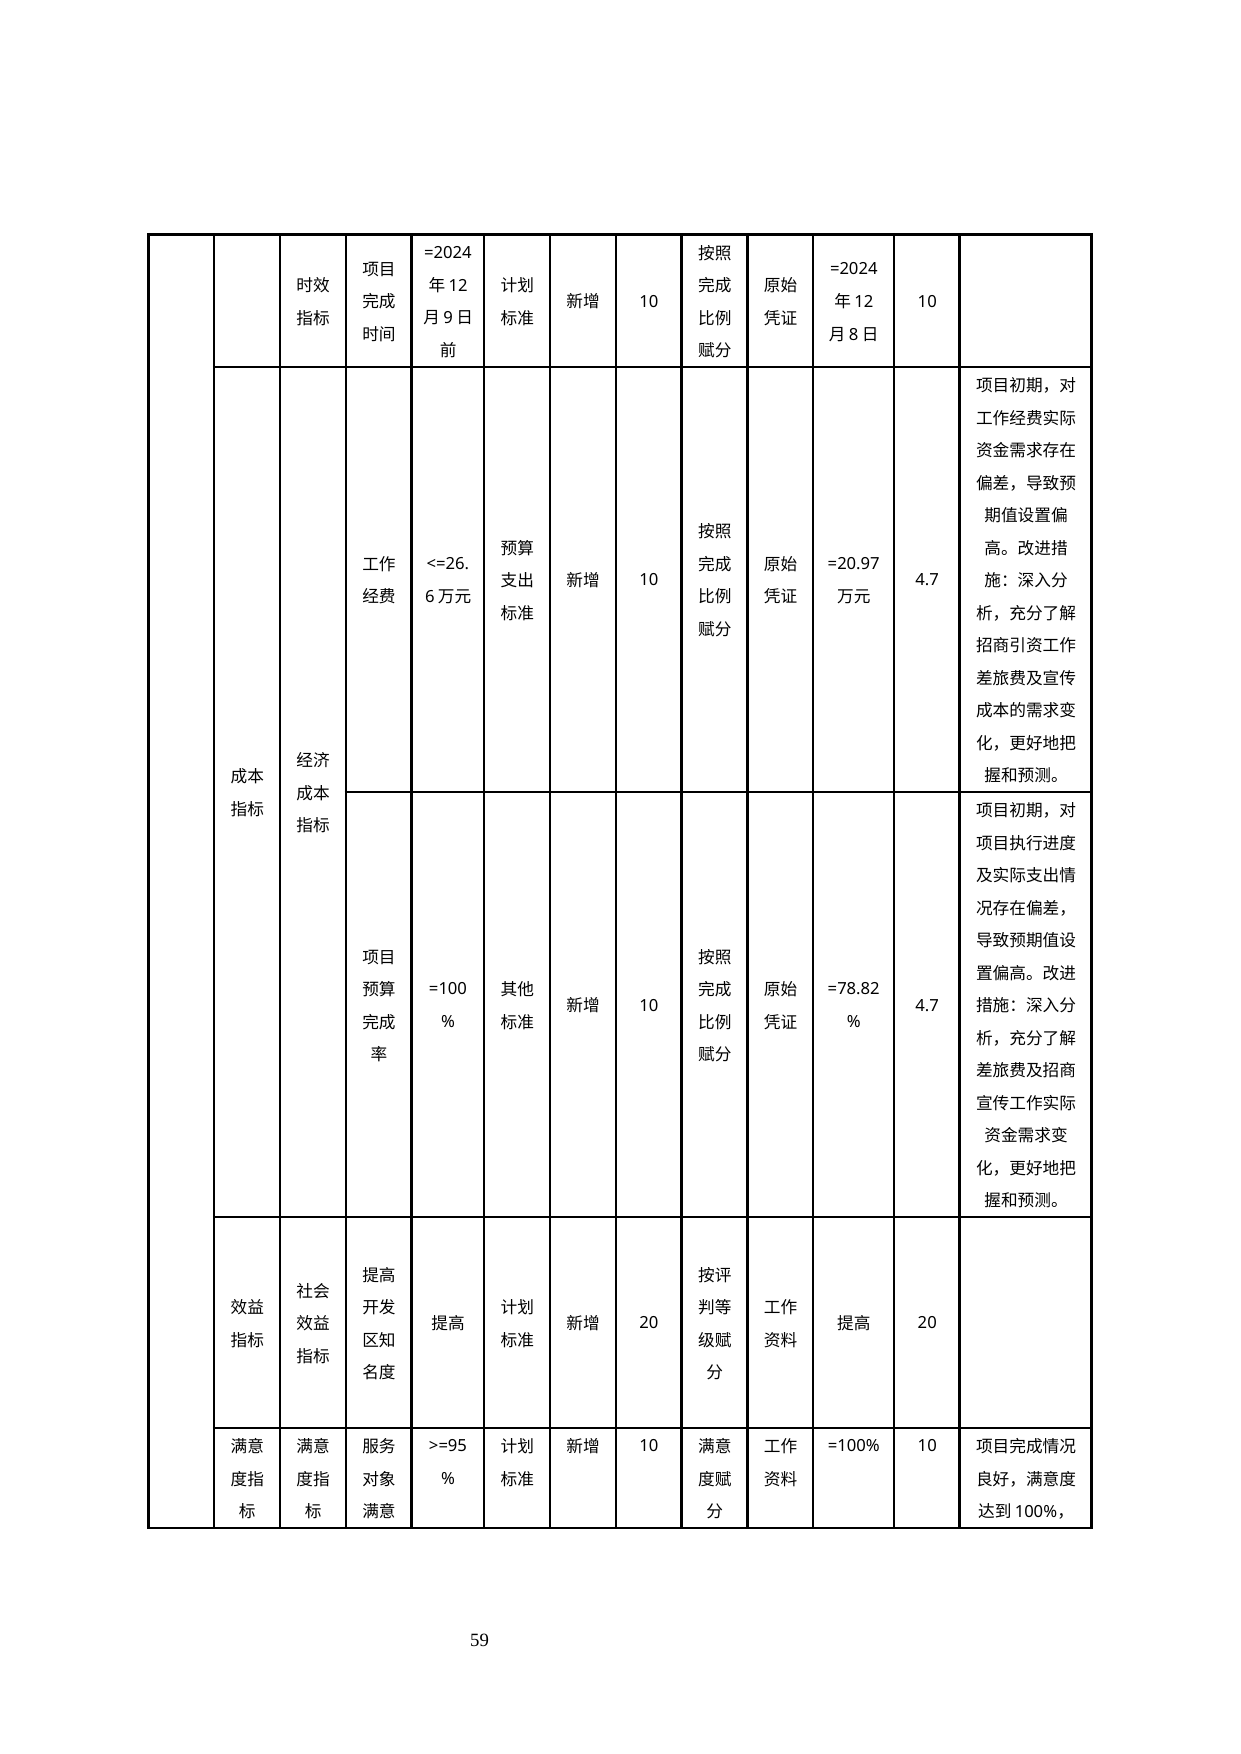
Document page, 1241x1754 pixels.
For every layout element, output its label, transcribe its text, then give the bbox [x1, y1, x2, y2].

table_cell =2024年12月8日 [814, 236, 893, 366]
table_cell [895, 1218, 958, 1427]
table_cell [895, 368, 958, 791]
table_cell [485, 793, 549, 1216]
table_cell 经济成本指标 [281, 368, 345, 1216]
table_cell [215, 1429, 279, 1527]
table_cell [961, 236, 1090, 366]
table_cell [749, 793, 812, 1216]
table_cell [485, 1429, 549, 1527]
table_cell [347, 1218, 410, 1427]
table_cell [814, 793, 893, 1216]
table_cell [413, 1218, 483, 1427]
table_cell =2024年12月9日前 [413, 236, 483, 366]
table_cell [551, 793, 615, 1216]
table_cell 按照完成比例赋分 [683, 236, 746, 366]
table_cell 计划标准 [485, 236, 549, 366]
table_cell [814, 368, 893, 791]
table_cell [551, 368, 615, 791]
table_cell 成本指标 [215, 368, 279, 1216]
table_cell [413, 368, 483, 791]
table_cell 新增 [551, 236, 615, 366]
table_cell 原始凭证 [749, 236, 812, 366]
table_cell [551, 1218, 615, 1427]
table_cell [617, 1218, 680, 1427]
table_cell 时效指标 [281, 236, 345, 366]
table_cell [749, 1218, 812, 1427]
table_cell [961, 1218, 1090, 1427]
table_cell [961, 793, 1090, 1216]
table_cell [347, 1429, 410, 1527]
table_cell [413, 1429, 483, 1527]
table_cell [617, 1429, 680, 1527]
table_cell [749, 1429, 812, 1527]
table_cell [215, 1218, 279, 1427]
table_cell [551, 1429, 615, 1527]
table_cell 10 [617, 236, 680, 366]
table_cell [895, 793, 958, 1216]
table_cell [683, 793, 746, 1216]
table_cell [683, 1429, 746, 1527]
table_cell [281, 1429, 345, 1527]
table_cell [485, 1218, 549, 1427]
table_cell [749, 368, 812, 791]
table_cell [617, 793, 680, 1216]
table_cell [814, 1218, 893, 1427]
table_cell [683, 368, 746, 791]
table_cell 10 [895, 236, 958, 366]
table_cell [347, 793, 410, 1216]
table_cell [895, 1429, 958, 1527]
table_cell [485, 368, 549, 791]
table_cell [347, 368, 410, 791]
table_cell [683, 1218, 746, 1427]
table_cell 项目完成时间 [347, 236, 410, 366]
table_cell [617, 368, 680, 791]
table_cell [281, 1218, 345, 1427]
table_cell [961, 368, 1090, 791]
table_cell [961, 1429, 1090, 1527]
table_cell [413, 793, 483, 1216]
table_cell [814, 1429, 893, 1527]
